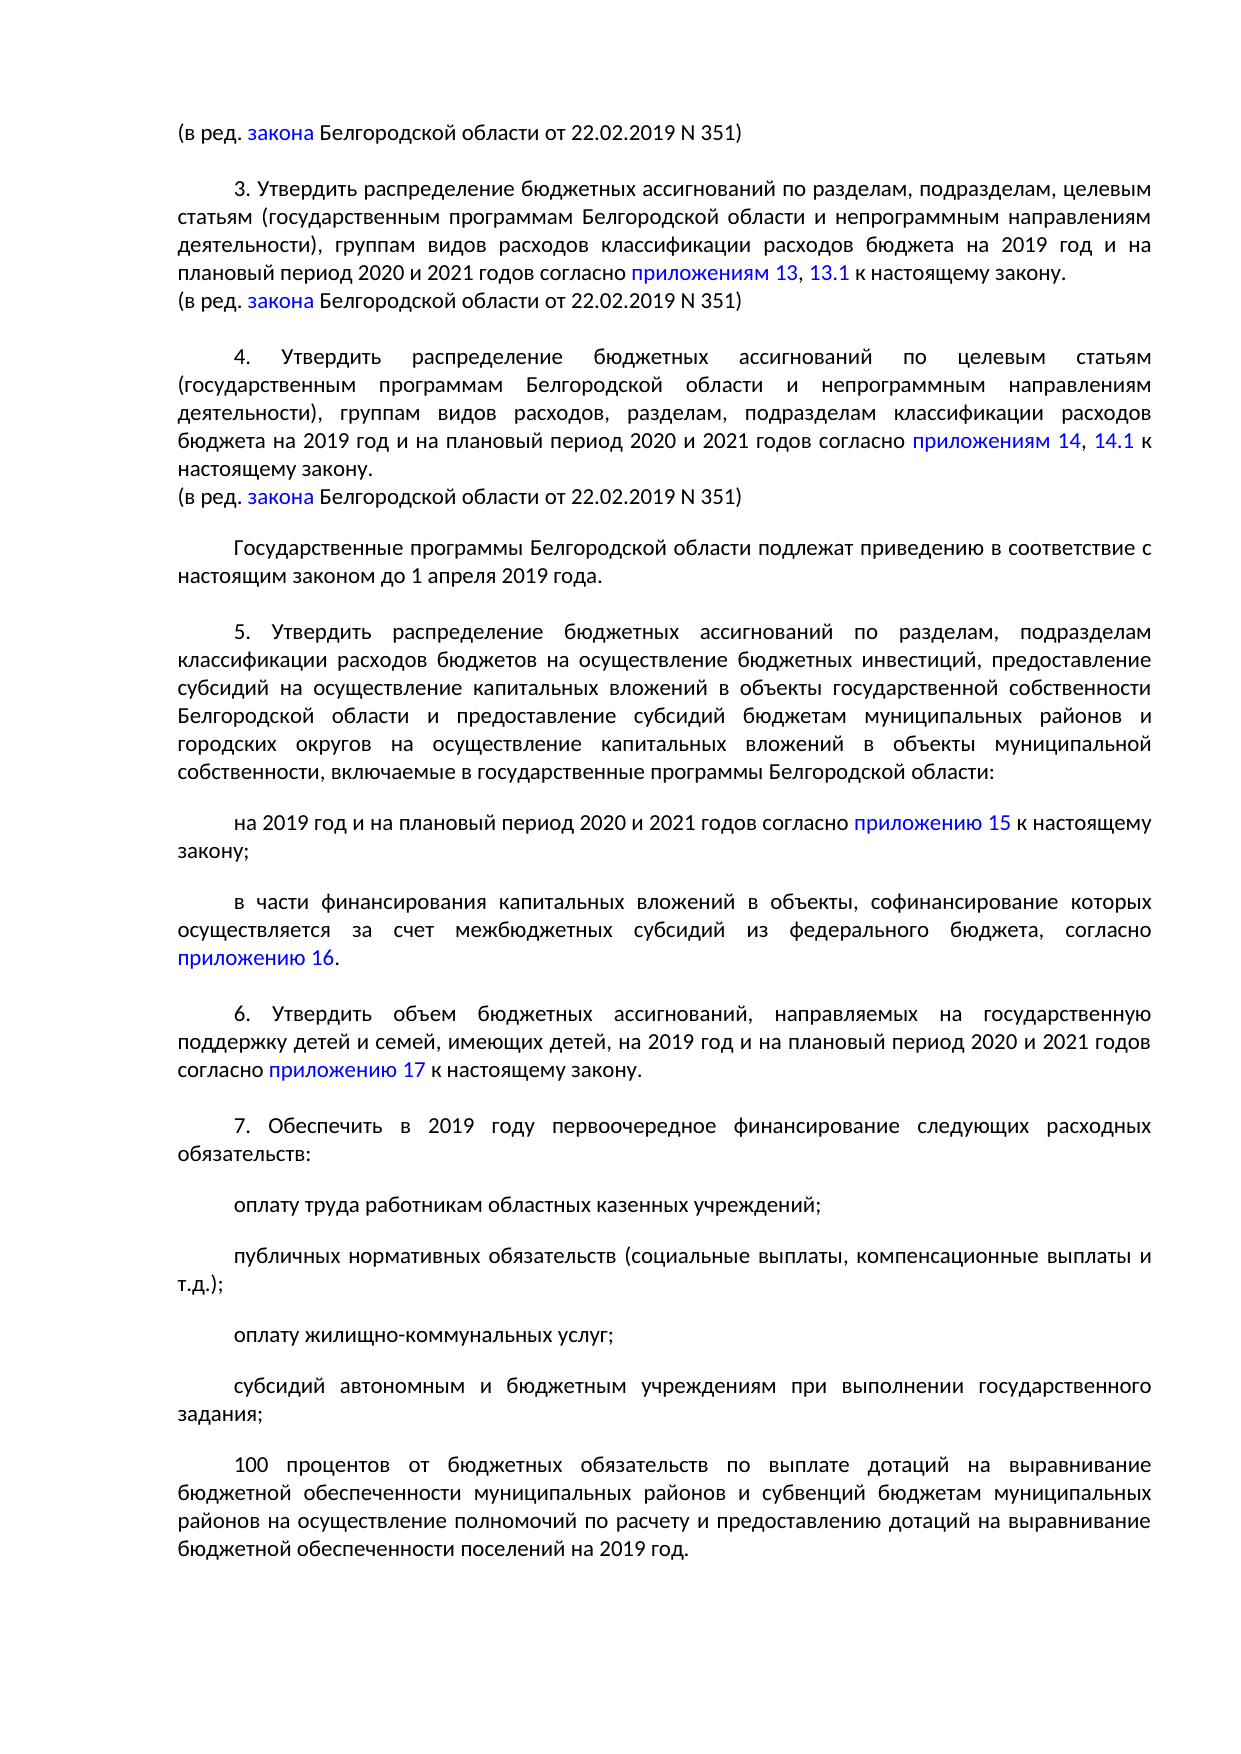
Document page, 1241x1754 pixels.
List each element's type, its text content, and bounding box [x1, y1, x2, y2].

text 5. Утвердить распределение бюджетных ассигнований по разделам, подразделам классификации расходов бюджетов на осуществление бюджетных инвестиций, предоставление субсидий на осуществление капитальных вложений в объекты государственной собственности Белгородской области и предоставление субсидий бюджетам муниципальных районов и городских округов на осуществление капитальных вложений в объекты муниципальной собственности, включаемые в государственные программы Белгородской области: [177, 617, 1152, 786]
text публичных нормативных обязательств (социальные выплаты, компенсационные выплаты и т.д.); [177, 1241, 1152, 1297]
text в части финансирования капитальных вложений в объекты, софинансирование которых осуществляется за счет межбюджетных субсидий из федерального бюджета, согласно приложению 16. [177, 887, 1152, 971]
text Государственные программы Белгородской области подлежат приведению в соответствие с настоящим законом до 1 апреля 2019 года. [177, 533, 1152, 589]
text оплату жилищно-коммунальных услуг; [177, 1320, 1152, 1348]
text 100 процентов от бюджетных обязательств по выплате дотаций на выравнивание бюджетной обеспеченности муниципальных районов и субвенций бюджетам муниципальных районов на осуществление полномочий по расчету и предоставлению дотаций на выравнивание бюджетной обеспеченности поселений на 2019 год. [177, 1450, 1152, 1562]
text 4. Утвердить распределение бюджетных ассигнований по целевым статьям (государственным программам Белгородской области и непрограммным направлениям деятельности), группам видов расходов, разделам, подразделам классификации расходов бюджета на 2019 год и на плановый период 2020 и 2021 годов согласно приложениям 14, 14.1 к настоящему закону. [177, 342, 1152, 482]
text на 2019 год и на плановый период 2020 и 2021 годов согласно приложению 15 к настоящему закону; [177, 808, 1152, 864]
text 3. Утвердить распределение бюджетных ассигнований по разделам, подразделам, целевым статьям (государственным программам Белгородской области и непрограммным направлениям деятельности), группам видов расходов классификации расходов бюджета на 2019 год и на плановый период 2020 и 2021 годов согласно приложениям 13, 13.1 к настоящему закону. [177, 174, 1152, 286]
text 7. Обеспечить в 2019 году первоочередное финансирование следующих расходных обязательств: [177, 1112, 1152, 1168]
text (в ред. закона Белгородской области от 22.02.2019 N 351) [177, 482, 1152, 510]
text субсидий автономным и бюджетным учреждениям при выполнении государственного задания; [177, 1371, 1152, 1427]
text (в ред. закона Белгородской области от 22.02.2019 N 351) [177, 286, 1152, 314]
text оплату труда работникам областных казенных учреждений; [177, 1191, 1152, 1218]
text (в ред. закона Белгородской области от 22.02.2019 N 351) [177, 118, 1152, 146]
text 6. Утвердить объем бюджетных ассигнований, направляемых на государственную поддержку детей и семей, имеющих детей, на 2019 год и на плановый период 2020 и 2021 годов согласно приложению 17 к настоящему закону. [177, 999, 1152, 1083]
